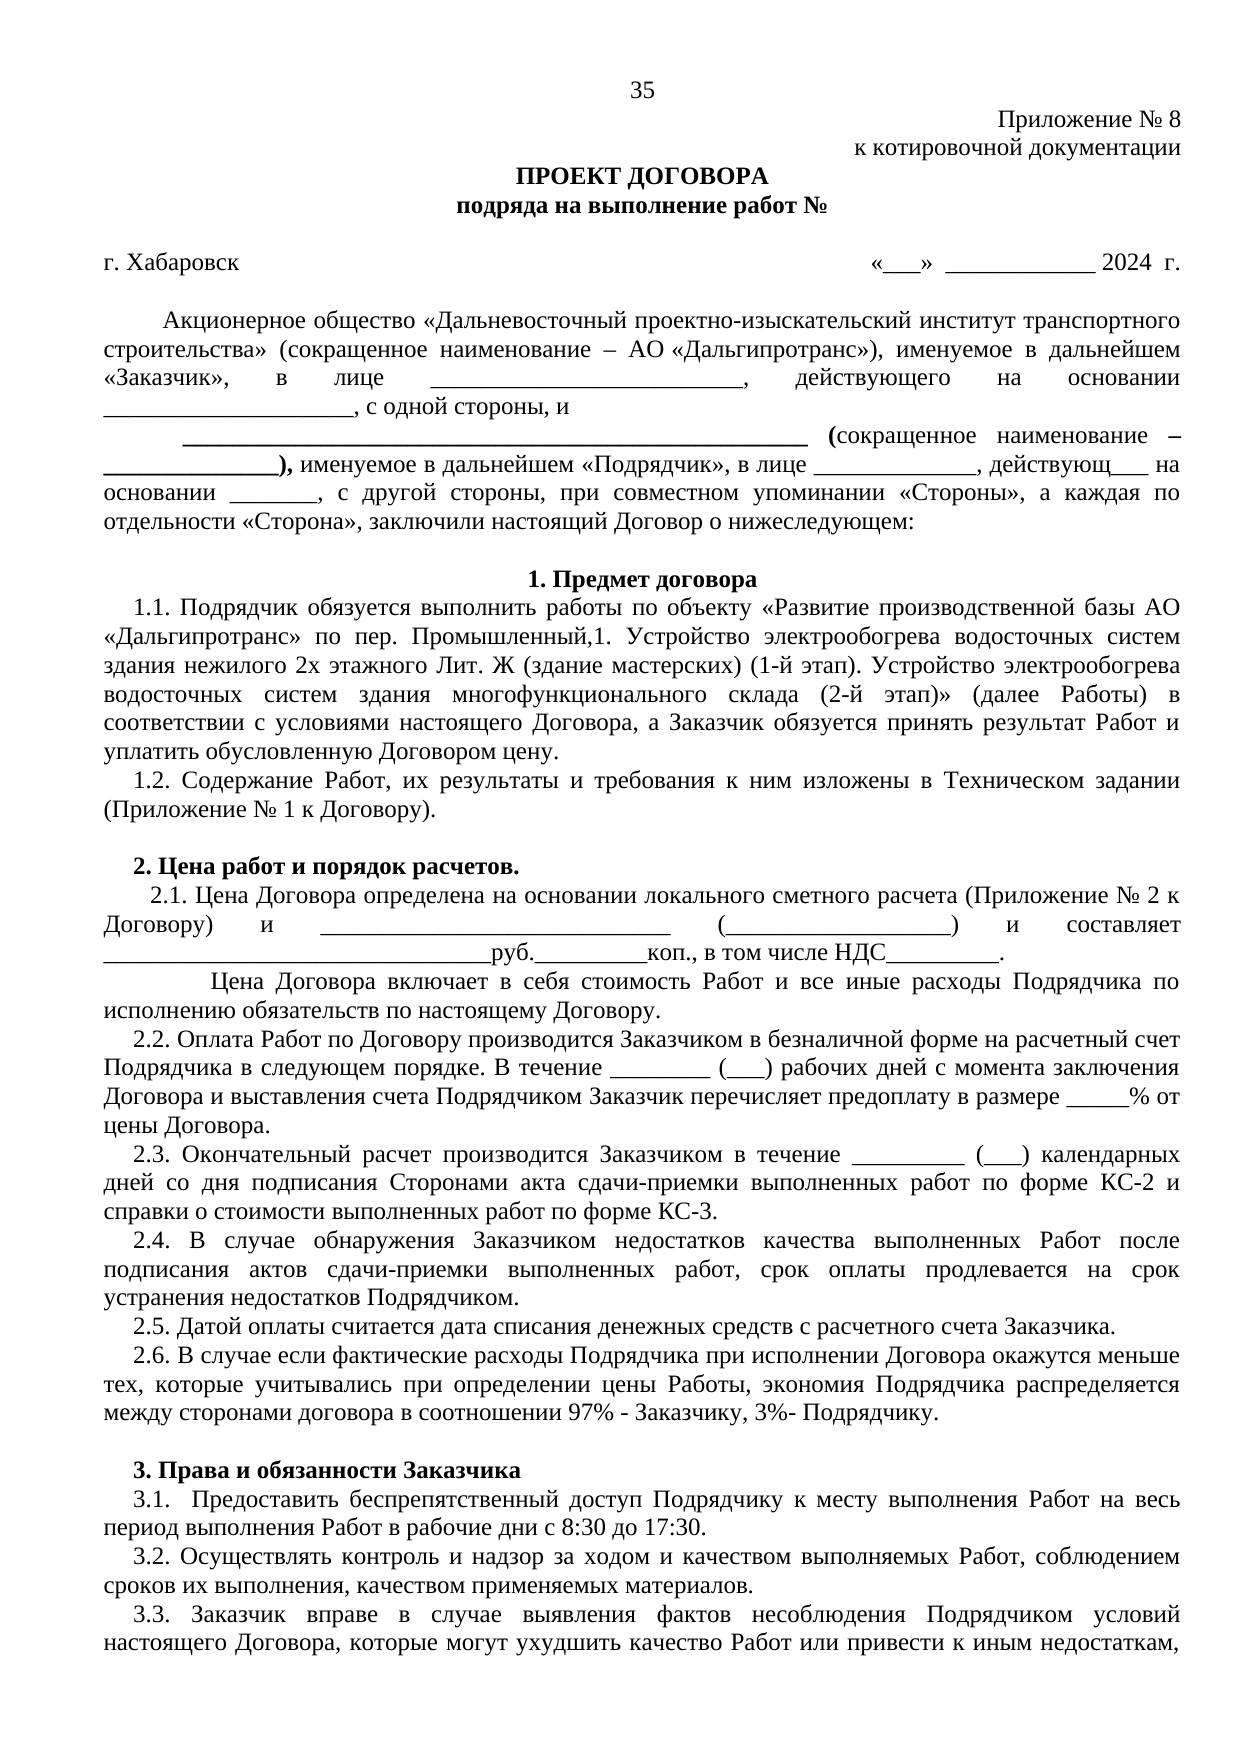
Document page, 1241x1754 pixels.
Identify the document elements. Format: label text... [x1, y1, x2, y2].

text 3. Права и обязанности Заказчика [103, 1455, 1181, 1484]
text 1.1. Подрядчик обязуется выполнить работы по объекту «Развитие производственной базы АО «Дальгипротранс» по пер. Промышленный,1. Устройство электрообогрева водосточных систем здания нежилого 2х этажного Лит. Ж (здание мастерских) (1-й этап). Устройство электрообогрева водосточных систем здания многофункционального склада (2-й этап)» (далее Работы) в соответствии с условиями настоящего Договора, а Заказчик обязуется принять результат Работ и уплатить обусловленную Договором цену. [103, 592, 1181, 765]
text Цена Договора включает в себя стоимость Работ и все иные расходы Подрядчика по исполнению обязательств по настоящему Договору. [59, 966, 1181, 1024]
text 2.1. Цена Договора определена на основании локального сметного расчета (Приложение № 2 к Договору) и ____________________________ (__________________) и составляет _______________________________руб._________коп., в том числе НДС_________. [59, 880, 1181, 966]
text Приложение № 8 [103, 104, 1181, 132]
text 3.1. Предоставить беспрепятственный доступ Подрядчику к месту выполнения Работ на весь период выполнения Работ в рабочие дни с 8:30 до 17:30. [103, 1484, 1181, 1541]
text 2.2. Оплата Работ по Договору производится Заказчиком в безналичной форме на расчетный счет Подрядчика в следующем порядке. В течение ________ (___) рабочих дней с момента заключения Договора и выставления счета Подрядчиком Заказчик перечисляет предоплату в размере _____% от цены Договора. [103, 1024, 1181, 1139]
text 2. Цена работ и порядок расчетов. [103, 851, 1181, 880]
text Акционерное общество «Дальневосточный проектно-изыскательский институт транспортного строительства» (сокращенное наименование – АО «Дальгипротранс»), именуемое в дальнейшем «Заказчик», в лице _________________________, действующего на основании ____________________, с одной стороны, и [103, 305, 1181, 420]
text г. Хабаровск «___» ____________ 2024 г. [103, 247, 1181, 276]
text 2.3. Окончательный расчет производится Заказчиком в течение _________ (___) календарных дней со дня подписания Сторонами акта сдачи-приемки выполненных работ по форме КС-2 и справки о стоимости выполненных работ по форме КС-3. [103, 1139, 1181, 1225]
text 3.2. Осуществлять контроль и надзор за ходом и качеством выполняемых Работ, соблюдением сроков их выполнения, качеством применяемых материалов. [103, 1541, 1181, 1599]
text ПРОЕКТ ДОГОВОРА [103, 161, 1181, 190]
text 2.4. В случае обнаружения Заказчиком недостатков качества выполненных Работ после подписания актов сдачи-приемки выполненных работ, срок оплаты продлевается на срок устранения недостатков Подрядчиком. [103, 1225, 1181, 1311]
text подряда на выполнение работ № [103, 190, 1181, 219]
text 2.5. Датой оплаты считается дата списания денежных средств с расчетного счета Заказчика. [103, 1311, 1181, 1340]
text к котировочной документации [103, 132, 1181, 161]
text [103, 1599, 1181, 1656]
text 1. Предмет договора [103, 564, 1181, 592]
text __________________________________________________ (сокращенное наименование – ______________), именуемое в дальнейшем «Подрядчик», в лице _____________, действующ___ на основании _______, с другой стороны, при совместном упоминании «Стороны», а каждая по отдельности «Сторона», заключили настоящий Договор о нижеследующем: [103, 420, 1181, 535]
text 2.6. В случае если фактические расходы Подрядчика при исполнении Договора окажутся меньше тех, которые учитывались при определении цены Работы, экономия Подрядчика распределяется между сторонами договора в соотношении 97% - Заказчику, 3%- Подрядчику. [103, 1340, 1181, 1426]
text 1.2. Содержание Работ, их результаты и требования к ним изложены в Техническом задании (Приложение № 1 к Договору). [103, 765, 1181, 822]
